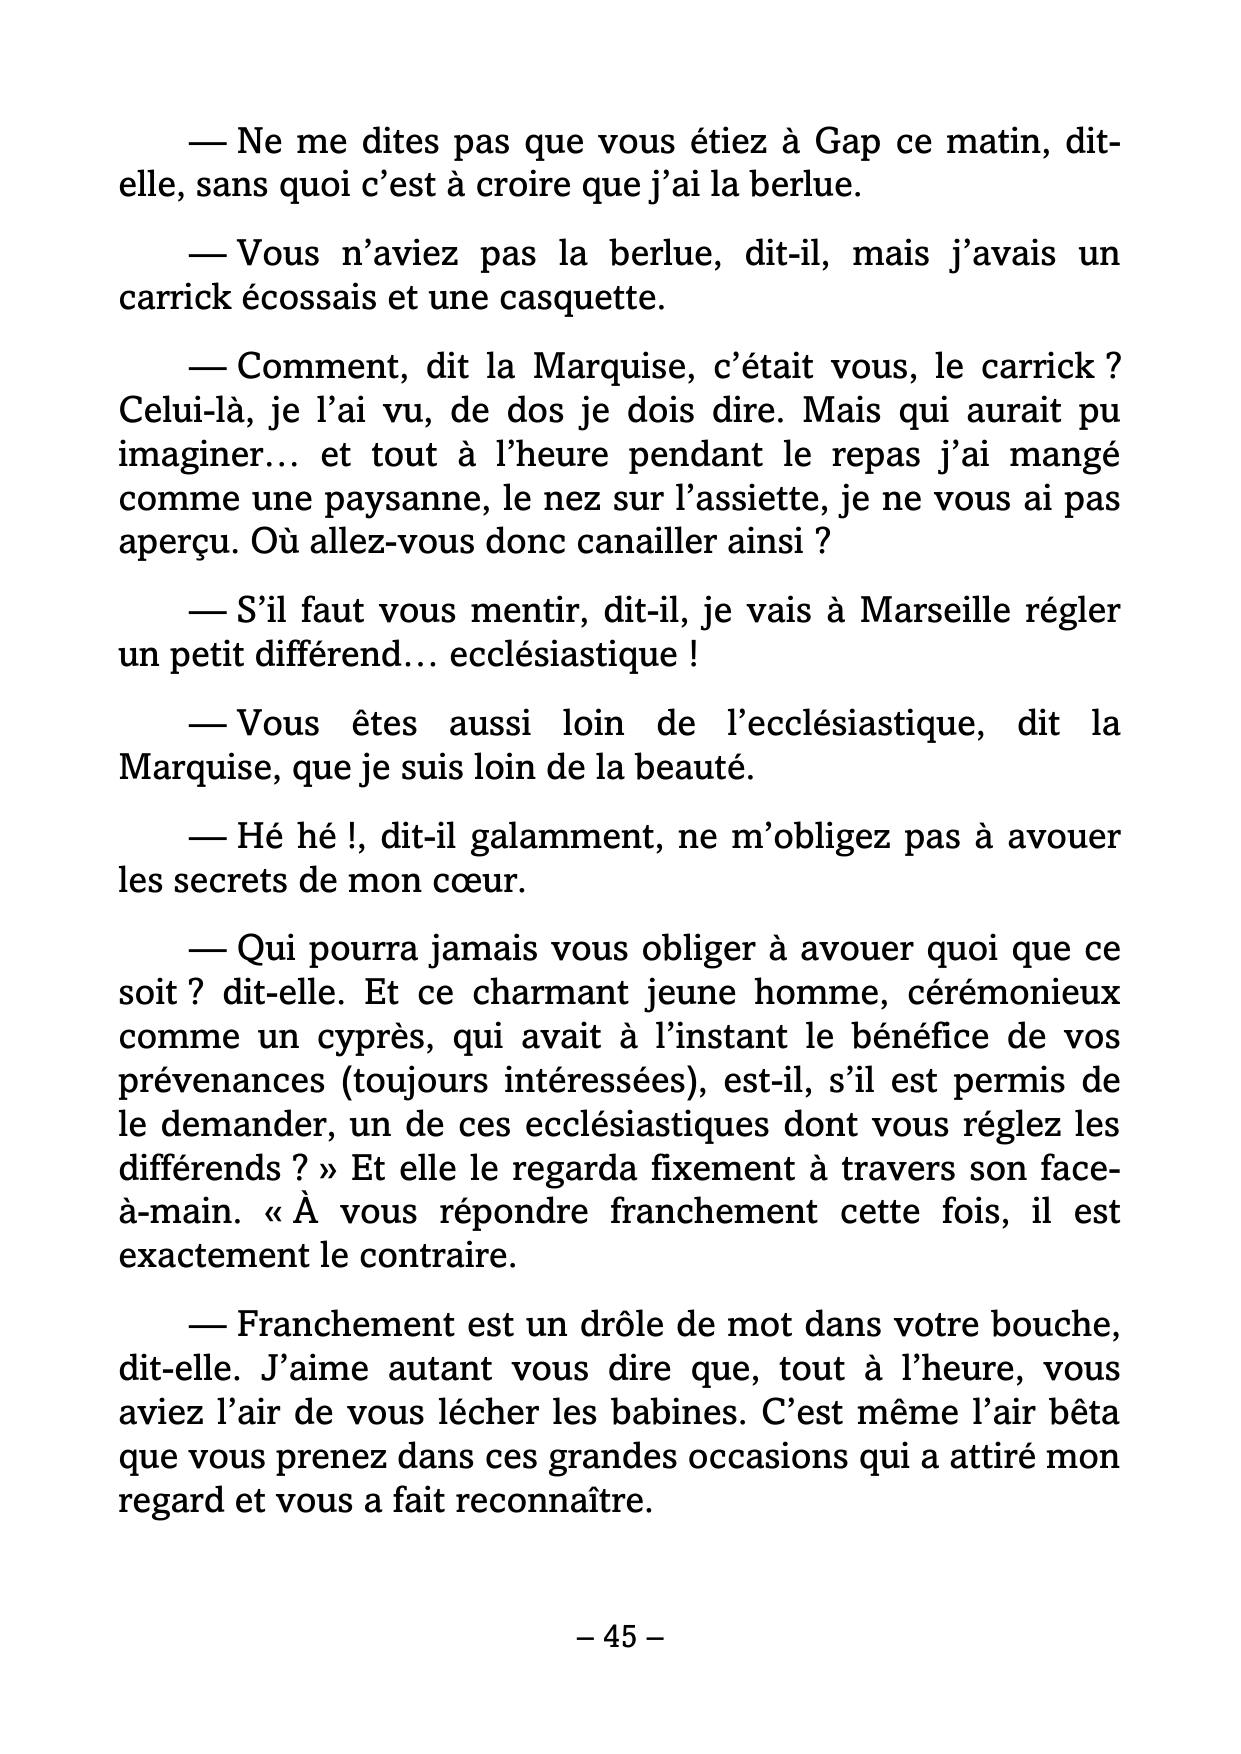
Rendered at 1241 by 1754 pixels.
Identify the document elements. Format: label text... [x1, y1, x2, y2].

text — Vous n’aviez pas la berlue, dit-il, mais j’avais un carrick écossais et une casquette. [118, 231, 1122, 318]
text — Comment, dit la Marquise, c’était vous, le carrick ? Celui-là, je l’ai vu, de dos je dois dire. Mais qui aurait pu imaginer… et tout à l’heure pendant le repas j’ai mangé comme une paysanne, le nez sur l’assiette, je ne vous ai pas aperçu. Où allez-vous donc canailler ainsi ? [118, 343, 1122, 563]
text — Hé hé !, dit-il galamment, ne m’obligez pas à avouer les secrets de mon cœur. [118, 813, 1122, 901]
text — S’il faut vous mentir, dit-il, je vais à Marseille régler un petit différend… ecclésiastique ! [118, 588, 1122, 676]
text — Qui pourra jamais vous obliger à avouer quoi que ce soit ? dit-elle. Et ce charmant jeune homme, cérémonieux comme un cyprès, qui avait à l’instant le bénéfice de vos prévenances (toujours intéressées), est-il, s’il est permis de le demander, un de ces ecclésiastiques dont vous réglez les différends ? » Et elle le regarda fixement à travers son face-à-main. « À vous répondre franchement cette fois, il est exactement le contraire. [118, 926, 1122, 1277]
text — Vous êtes aussi loin de l’ecclésiastique, dit la Marquise, que je suis loin de la beauté. [118, 701, 1122, 788]
text — Franchement est un drôle de mot dans votre bouche, dit-elle. J’aime autant vous dire que, tout à l’heure, vous aviez l’air de vous lécher les babines. C’est même l’air bêta que vous prenez dans ces grandes occasions qui a attiré mon regard et vous a fait reconnaître. [118, 1302, 1122, 1521]
text — Ne me dites pas que vous étiez à Gap ce matin, dit-elle, sans quoi c’est à croire que j’ai la berlue. [118, 118, 1122, 206]
